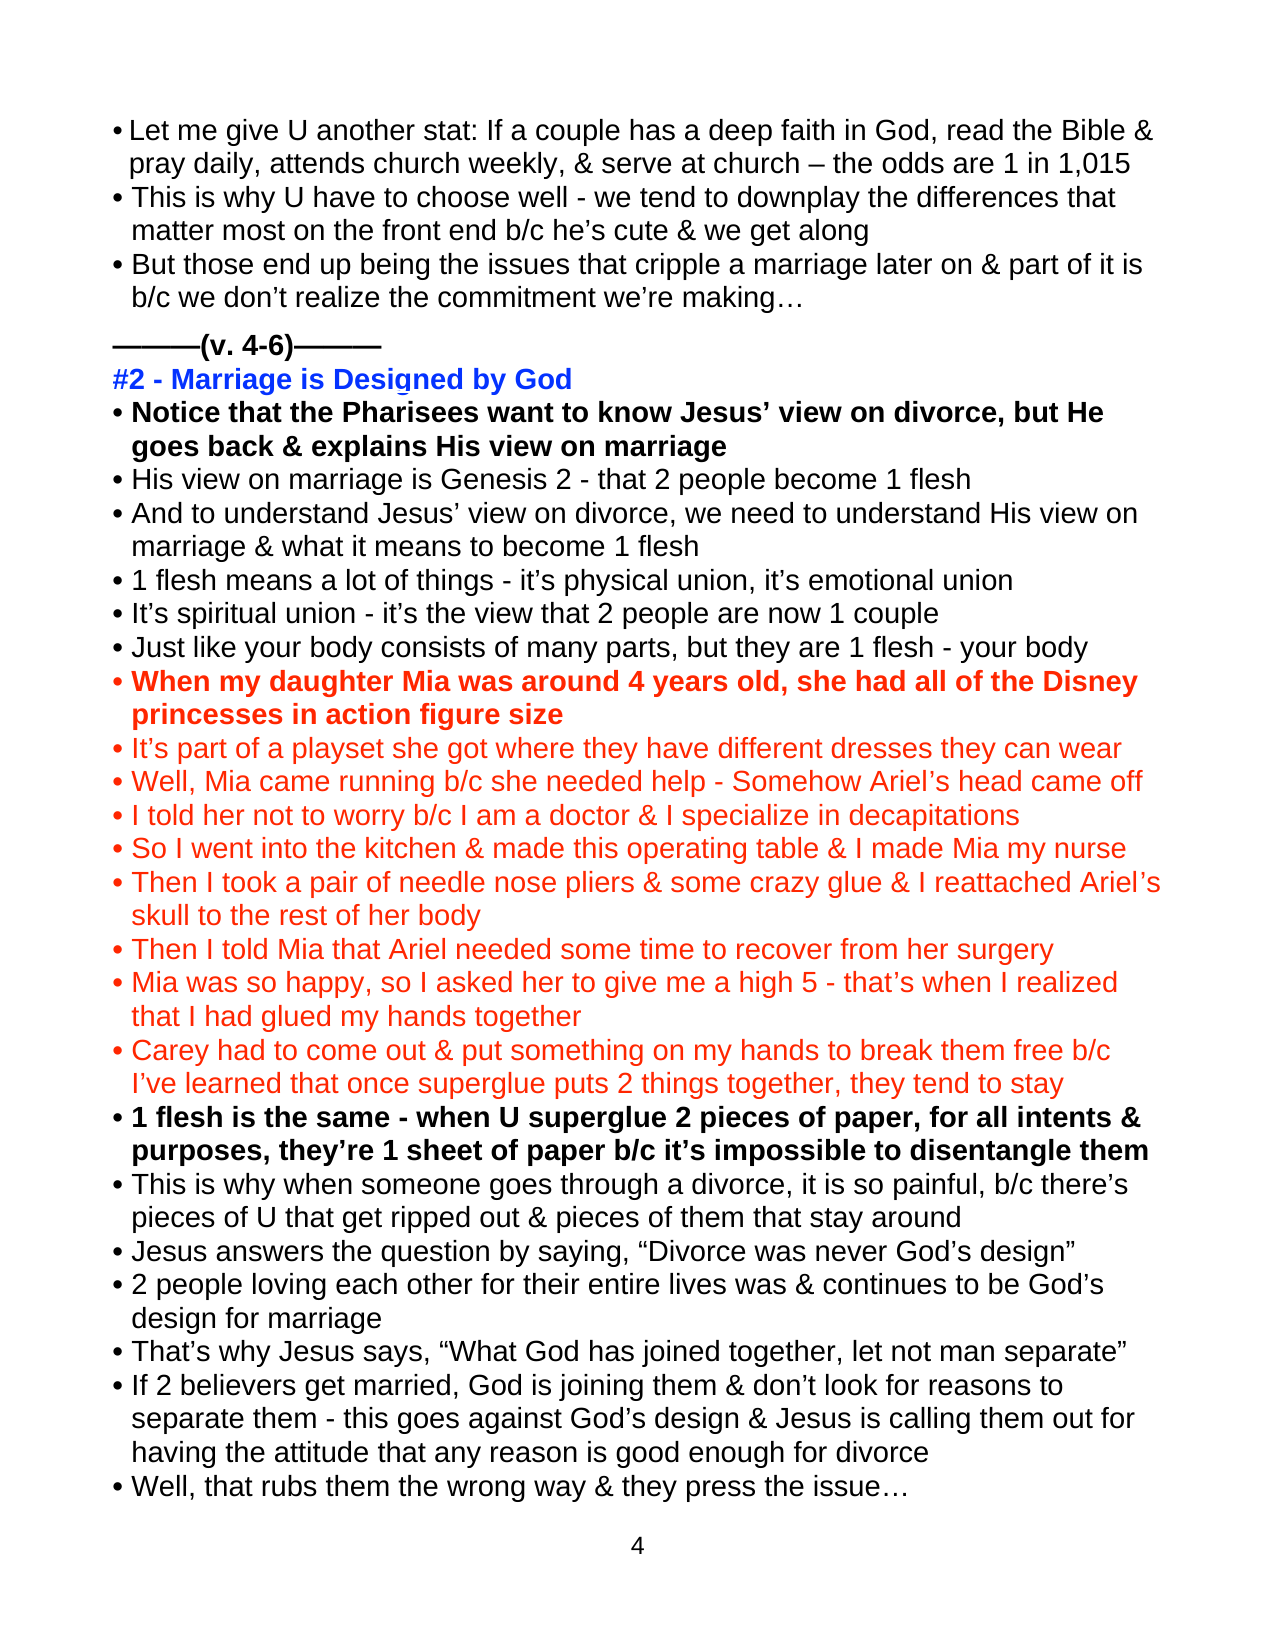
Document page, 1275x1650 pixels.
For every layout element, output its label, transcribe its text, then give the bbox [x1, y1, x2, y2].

list 1 flesh is the same - when U superglue 2 pieces of paper, for all intents & purposes, they’re 1 sheet of paper b/c it’s impossible to disentangle them [112, 1099, 1162, 1167]
list Let me give U another stat: If a couple has a deep faith in God, read the Bible & pray daily, attends church weekly, & serve at church – the odds are 1 in 1,015 [112, 112, 1162, 179]
list And to understand Jesus’ view on divorce, we need to understand His view on marriage & what it means to become 1 flesh [112, 496, 1162, 563]
list Then I took a pair of needle nose pliers & some crazy glue & I reattached Ariel’s skull to the rest of her body [112, 865, 1162, 932]
list Carey had to come out & put something on my hands to break them free b/c I’ve learned that once superglue puts 2 things together, they tend to stay [112, 1032, 1162, 1099]
list I told her not to worry b/c I am a doctor & I specialize in decapitations [112, 798, 1162, 831]
list It’s spiritual union - it’s the view that 2 people are now 1 couple [112, 596, 1162, 630]
list This is why when someone goes through a divorce, it is so painful, b/c there’s pieces of U that get ripped out & pieces of them that stay around [112, 1167, 1162, 1234]
list 1 flesh means a lot of things - it’s physical union, it’s emotional union [112, 563, 1162, 596]
list His view on marriage is Genesis 2 - that 2 people become 1 flesh [112, 462, 1162, 496]
list Mia was so happy, so I asked her to give me a high 5 - that’s when I realized that I had glued my hands together [112, 965, 1162, 1032]
list Then I told Mia that Ariel needed some time to recover from her surgery [112, 932, 1162, 965]
list This is why U have to choose well - we tend to downplay the differences that matter most on the front end b/c he’s cute & we get along [112, 179, 1162, 247]
text #2 - Marriage is Designed by God [112, 362, 1162, 395]
list When my daughter Mia was around 4 years old, she had all of the Disney princesses in action figure size [112, 663, 1162, 731]
list Jesus answers the question by saying, “Divorce was never God’s design” [112, 1234, 1162, 1267]
list 2 people loving each other for their entire lives was & continues to be God’s design for marriage [112, 1267, 1162, 1334]
list Well, that rubs them the wrong way & they press the issue… [112, 1468, 1162, 1502]
list Well, Mia came running b/c she needed help - Somehow Ariel’s head came off [112, 764, 1162, 798]
list It’s part of a playset she got where they have different dresses they can wear [112, 731, 1162, 764]
list So I went into the kitchen & made this operating table & I made Mia my nurse [112, 831, 1162, 865]
list Just like your body consists of many parts, but they are 1 flesh - your body [112, 630, 1162, 663]
list Notice that the Pharisees want to know Jesus’ view on divorce, but He goes back & explains His view on marriage [112, 395, 1162, 462]
list But those end up being the issues that cripple a marriage later on & part of it is b/c we don’t realize the commitment we’re making… [112, 247, 1162, 314]
text ———(v. 4-6)——— [112, 328, 1162, 362]
list If 2 believers get married, God is joining them & don’t look for reasons to separate them - this goes against God’s design & Jesus is calling them out for having the attitude that any reason is good enough for divorce [112, 1368, 1162, 1468]
list That’s why Jesus says, “What God has joined together, let not man separate” [112, 1334, 1162, 1368]
